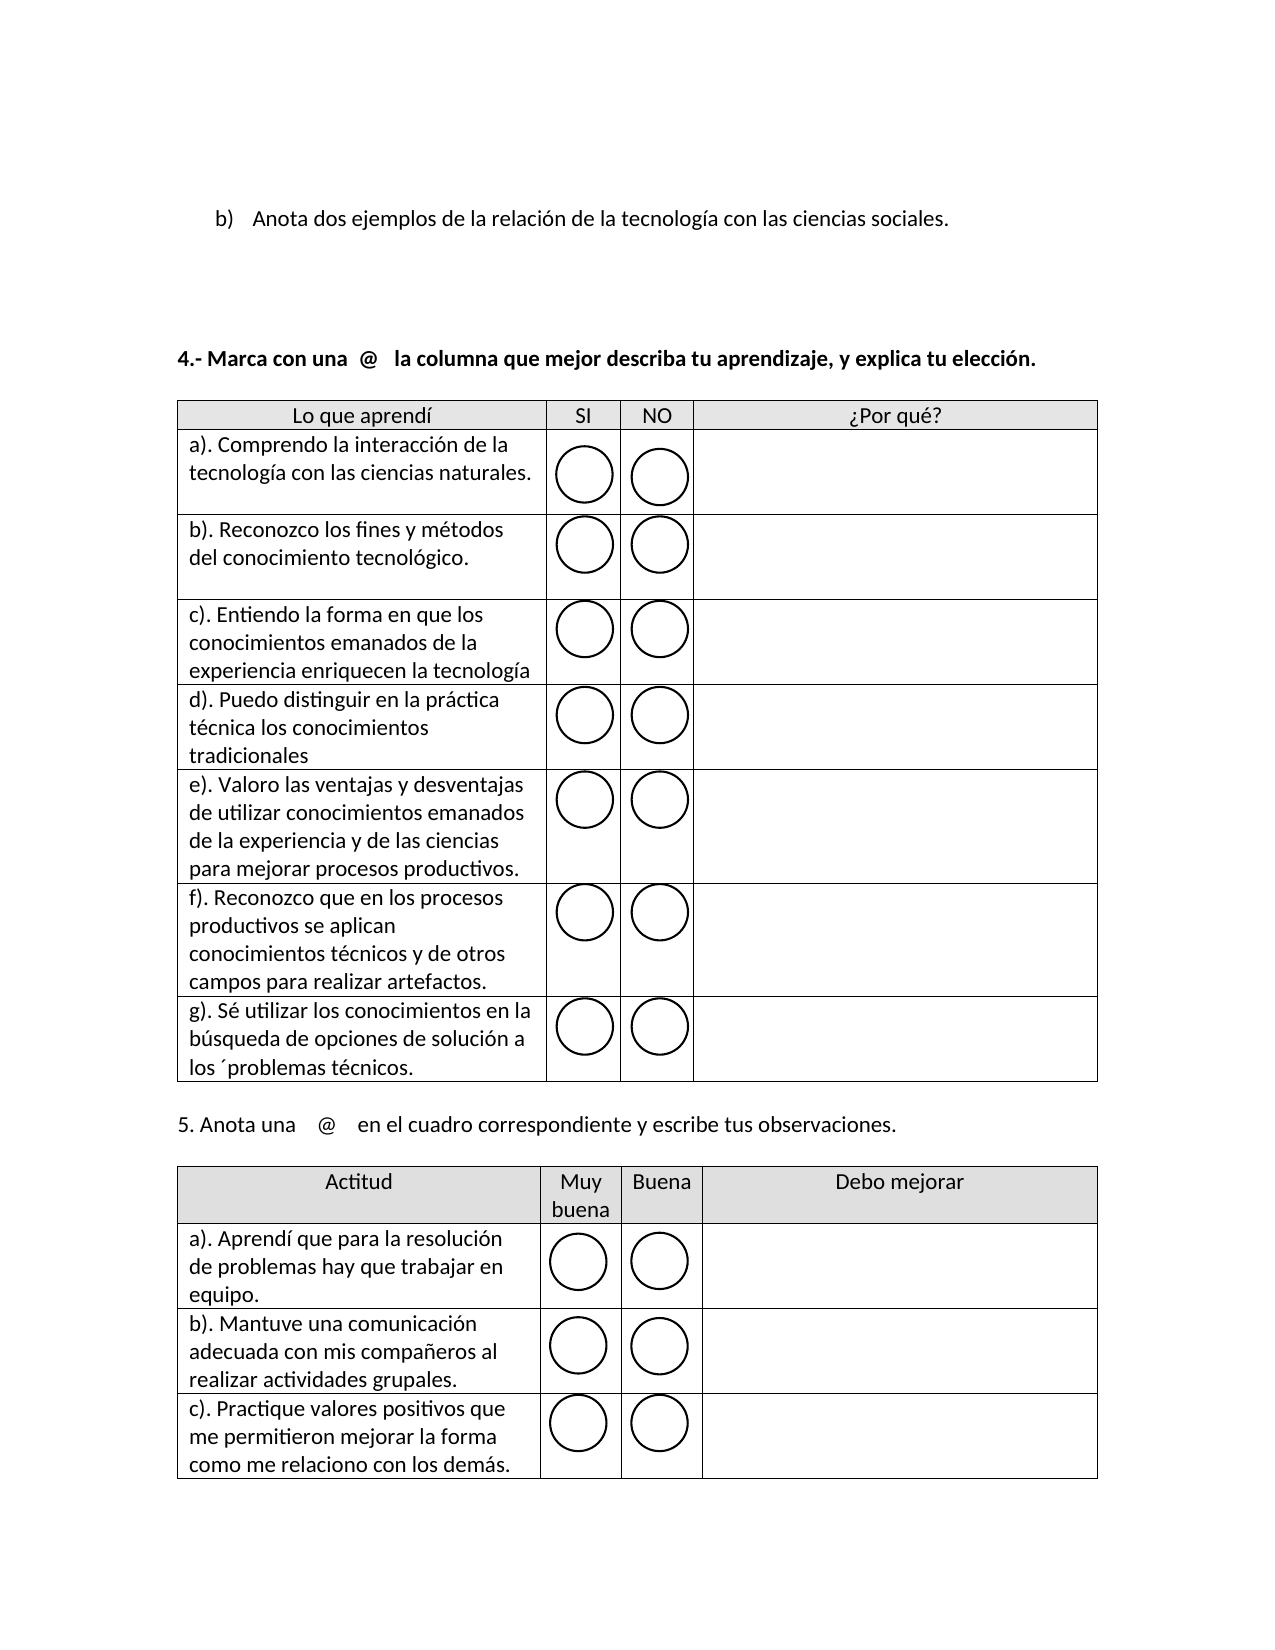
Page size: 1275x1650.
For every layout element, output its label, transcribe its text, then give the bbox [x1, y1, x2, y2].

table_cell b). Reconozco los fines y métodos del conocimiento tecnológico. [178, 515, 546, 599]
table_cell [621, 600, 693, 684]
table_cell [547, 884, 620, 996]
table_cell [694, 770, 1097, 882]
table_cell [547, 600, 620, 684]
table_cell c). Practique valores positivos que me permitieron mejorar la forma como me relaciono con los demás. [178, 1394, 540, 1478]
table_cell [621, 770, 693, 882]
table_cell [622, 1394, 702, 1478]
table_cell [621, 884, 693, 996]
text 5. Anota una @ en el cuadro correspondiente y escribe tus observaciones. [177, 1110, 1098, 1138]
list Anota dos ejemplos de la relación de la tecnología con las ciencias sociales. [215, 204, 1098, 232]
table_cell [703, 1309, 1097, 1393]
table_cell [694, 884, 1097, 996]
table_cell [703, 1394, 1097, 1478]
table_header Lo que aprendí [178, 401, 546, 429]
table_cell f). Reconozco que en los procesos productivos se aplican conocimientos técnicos y de otros campos para realizar artefactos. [178, 884, 546, 996]
table_cell [703, 1224, 1097, 1308]
table_cell c). Entiendo la forma en que los conocimientos emanados de la experiencia enriquecen la tecnología [178, 600, 546, 684]
table_cell [547, 430, 620, 514]
table_cell [622, 1224, 702, 1308]
table_header Muy buena [541, 1167, 621, 1223]
table_cell [541, 1394, 621, 1478]
text 4.- Marca con una @ la columna que mejor describa tu aprendizaje, y explica tu elección. [177, 344, 1098, 372]
table_header Buena [622, 1167, 702, 1223]
table_cell e). Valoro las ventajas y desventajas de utilizar conocimientos emanados de la experiencia y de las ciencias para mejorar procesos productivos. [178, 770, 546, 882]
table_cell g). Sé utilizar los conocimientos en la búsqueda de opciones de solución a los ´problemas técnicos. [178, 997, 546, 1081]
table_header Actitud [178, 1167, 540, 1223]
table_cell [621, 430, 693, 514]
table_header NO [621, 401, 693, 429]
table_header SI [547, 401, 620, 429]
table_cell d). Puedo distinguir en la práctica técnica los conocimientos tradicionales [178, 685, 546, 769]
table_cell [694, 515, 1097, 599]
table_cell [622, 1309, 702, 1393]
table_cell [694, 685, 1097, 769]
table_cell b). Mantuve una comunicación adecuada con mis compañeros al realizar actividades grupales. [178, 1309, 540, 1393]
table_cell [621, 685, 693, 769]
table_cell a). Comprendo la interacción de la tecnología con las ciencias naturales. [178, 430, 546, 514]
table_cell [547, 515, 620, 599]
table_cell [541, 1224, 621, 1308]
table_cell [547, 997, 620, 1081]
table_cell [694, 430, 1097, 514]
table_header Debo mejorar [703, 1167, 1097, 1223]
table_cell [547, 770, 620, 882]
table_cell [541, 1309, 621, 1393]
table_header ¿Por qué? [694, 401, 1097, 429]
table_cell [694, 997, 1097, 1081]
table_cell [621, 997, 693, 1081]
table_cell a). Aprendí que para la resolución de problemas hay que trabajar en equipo. [178, 1224, 540, 1308]
table_cell [547, 685, 620, 769]
table_cell [694, 600, 1097, 684]
table_cell [621, 515, 693, 599]
